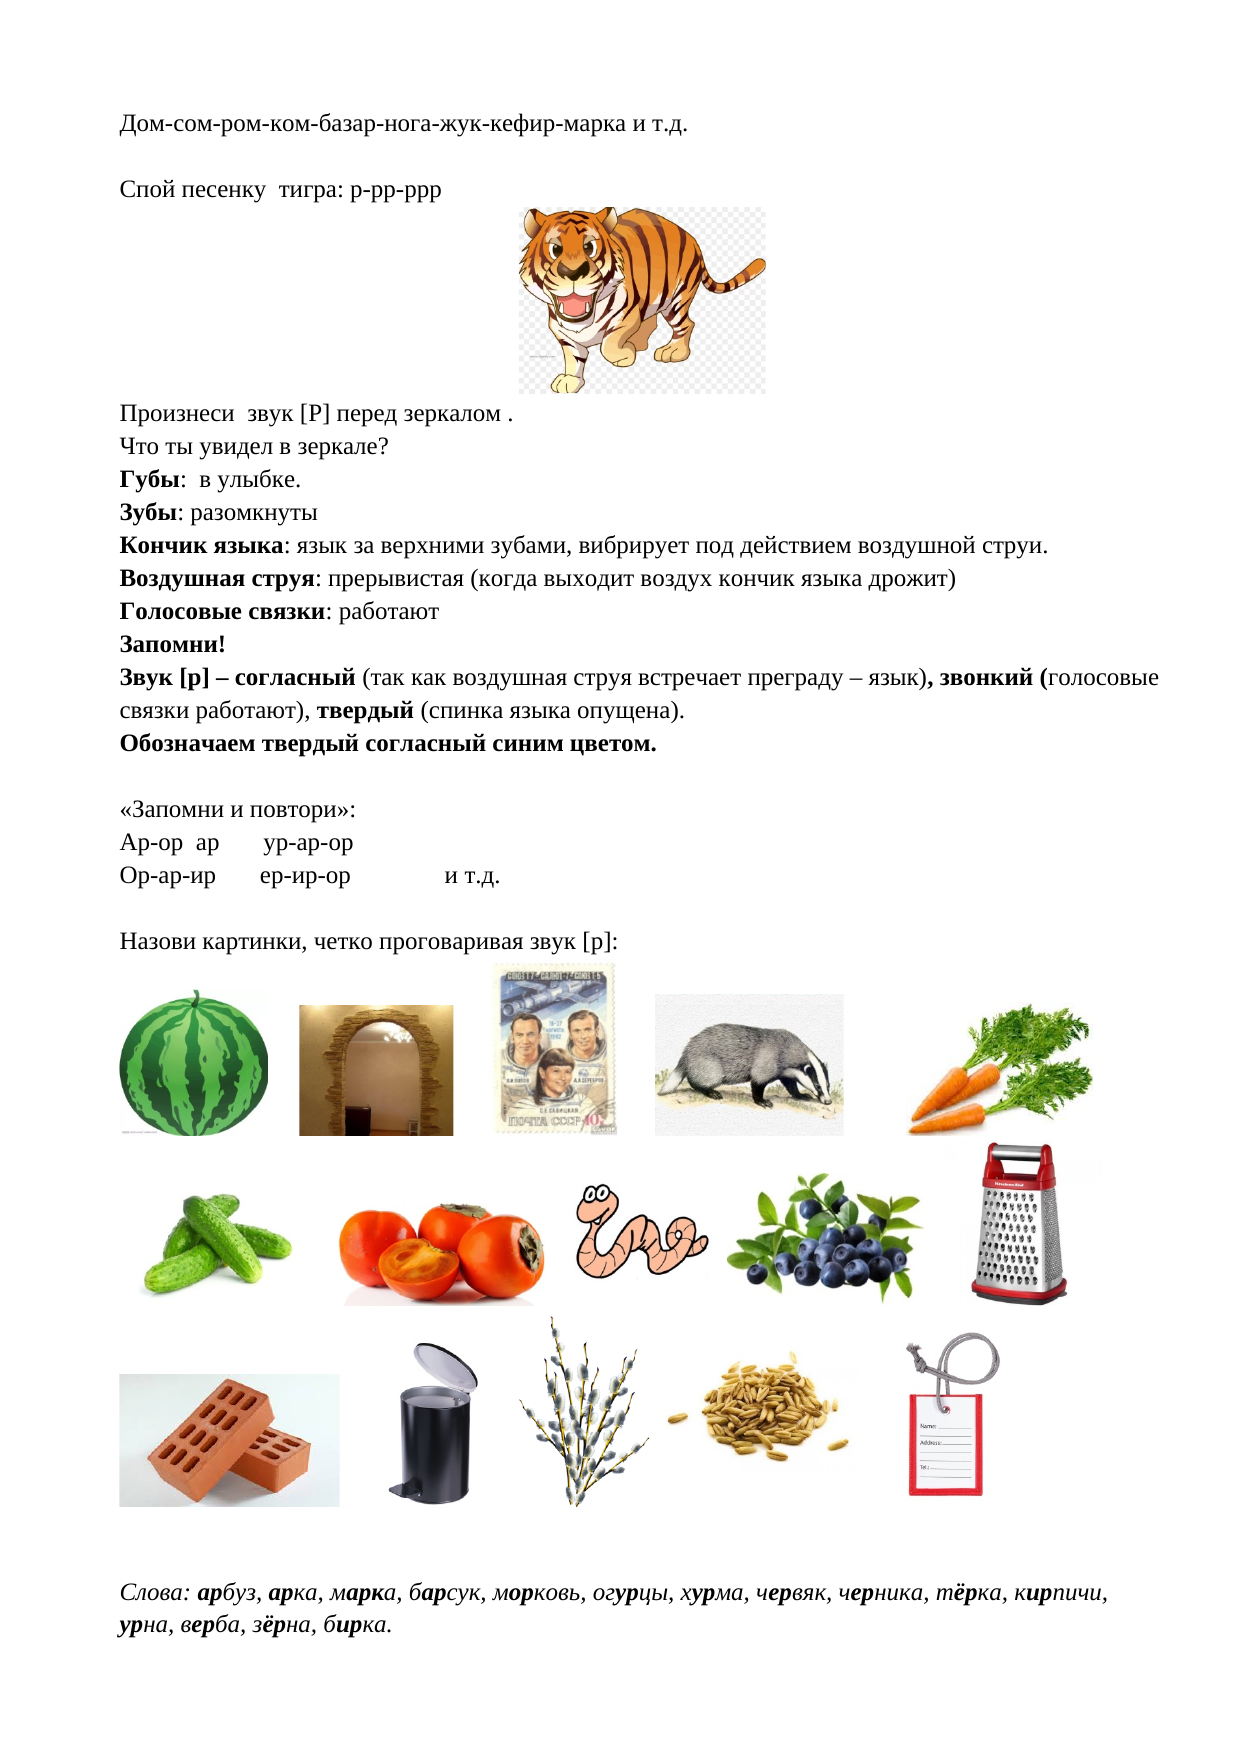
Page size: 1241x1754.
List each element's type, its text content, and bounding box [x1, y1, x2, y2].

text Кончик языка: язык за верхними зубами, вибрирует под действием воздушной струи. [119, 530, 1165, 559]
picture [119, 1374, 340, 1507]
text Запомни! [119, 629, 1165, 658]
text «Запомни и повтори»: [119, 794, 1165, 823]
picture [564, 1155, 715, 1306]
picture [299, 1005, 454, 1136]
text Губы: в улыбке. [119, 464, 1165, 493]
text Слова: арбуз, арка, марка, барсук, морковь, огурцы, хурма, червяк, черника, тёрка, кирпичи, урна, верба, зёрна, бирка. [119, 1577, 1165, 1638]
text Ор-ар-ир ер-ир-ор и т.д. [119, 860, 1165, 889]
text Голосовые связки: работают [119, 596, 1165, 625]
text Спой песенку тигра: р-рр-ррр [119, 174, 1165, 203]
picture [491, 959, 618, 1136]
picture [119, 1174, 317, 1306]
text Звук [р] – согласный (так как воздушная струя встречает преграду – язык), звонкий (голосовые связки работают), твердый (спинка языка опущена). [119, 662, 1165, 724]
picture [352, 1315, 650, 1507]
text Воздушная струя: прерывистая (когда выходит воздух кончик языка дрожит) [119, 563, 1165, 592]
picture [119, 989, 268, 1136]
picture [518, 207, 766, 394]
picture [726, 1173, 925, 1306]
text Что ты увидел в зеркале? [119, 431, 1165, 459]
text Назови картинки, четко проговаривая звук [р]: [119, 926, 1165, 955]
picture [937, 1140, 1103, 1306]
text Ар-ор ар ур-ар-ор [119, 827, 1165, 856]
text Зубы: разомкнуты [119, 497, 1165, 526]
text Дом-сом-ром-ком-базар-нога-жук-кефир-марка и т.д. [119, 108, 1165, 137]
text Произнеси звук [Р] перед зеркалом . [119, 398, 1165, 427]
picture [906, 1002, 1094, 1136]
picture [655, 994, 844, 1136]
text Обозначаем твердый согласный синим цветом. [119, 728, 1165, 757]
picture [328, 1181, 552, 1306]
picture [661, 1309, 1035, 1507]
